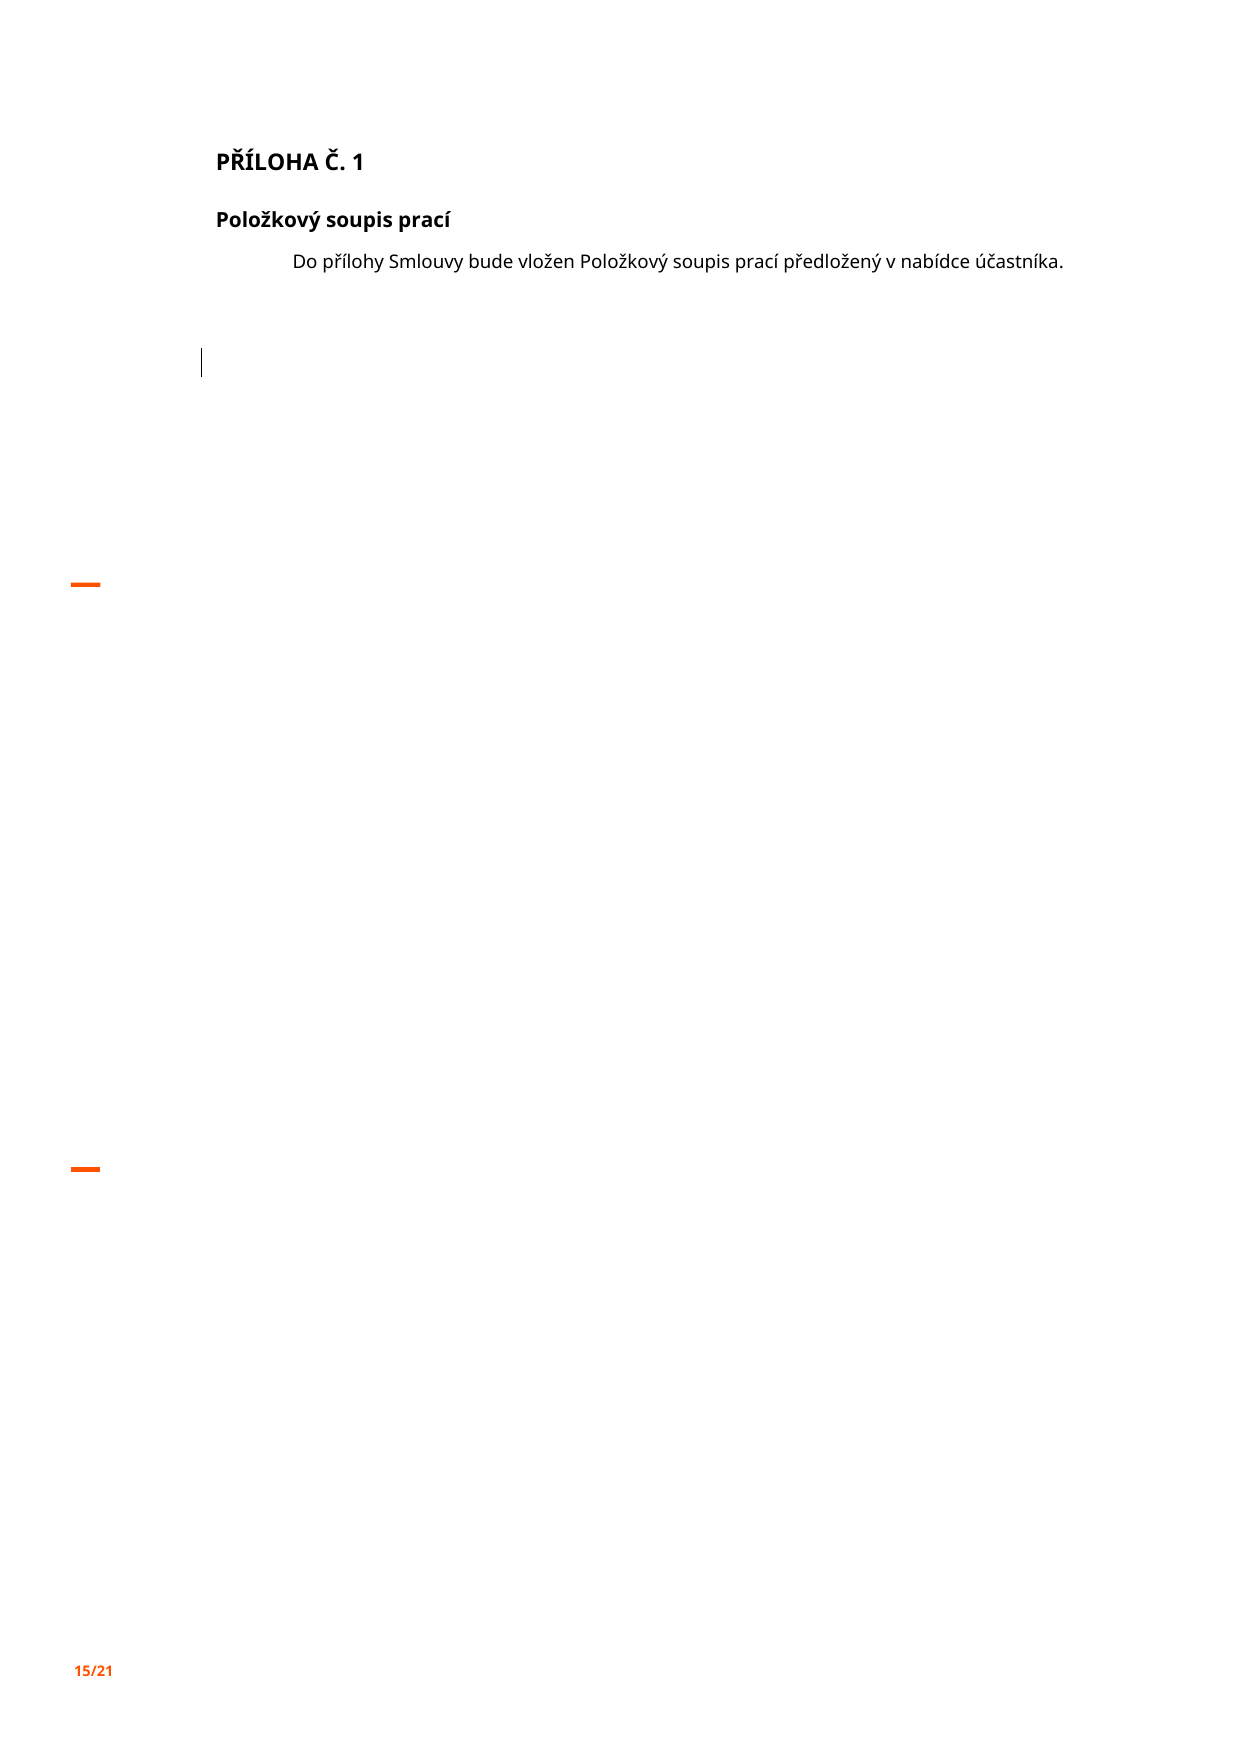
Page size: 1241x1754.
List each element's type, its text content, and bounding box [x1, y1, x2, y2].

text Příloha č. 1 [216, 146, 1122, 177]
list Do přílohy Smlouvy bude vložen Položkový soupis prací předložený v nabídce účastníka. [292, 249, 1122, 274]
text Položkový soupis prací [216, 205, 1122, 233]
